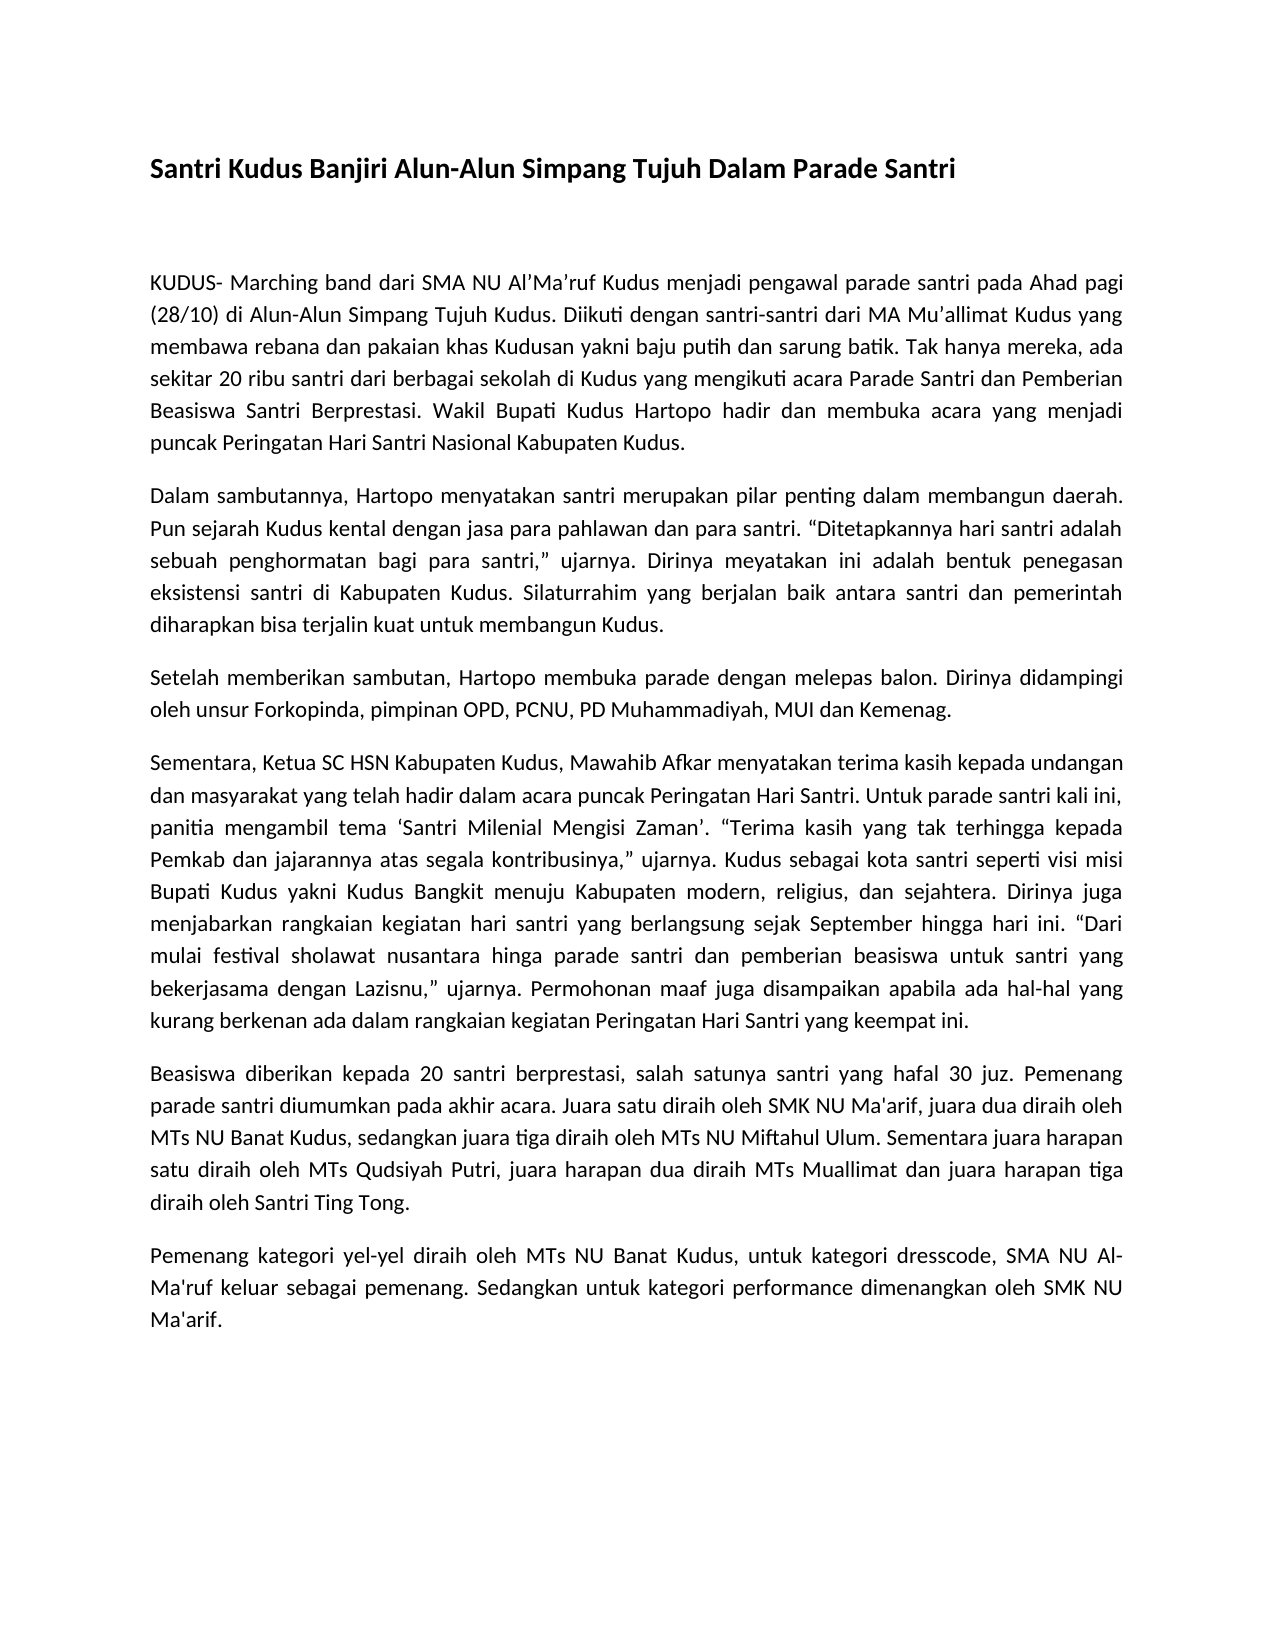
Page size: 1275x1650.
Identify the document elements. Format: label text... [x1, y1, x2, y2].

text Dalam sambutannya, Hartopo menyatakan santri merupakan pilar penting dalam membangun daerah. Pun sejarah Kudus kental dengan jasa para pahlawan dan para santri. “Ditetapkannya hari santri adalah sebuah penghormatan bagi para santri,” ujarnya. Dirinya meyatakan ini adalah bentuk penegasan eksistensi santri di Kabupaten Kudus. Silaturrahim yang berjalan baik antara santri dan pemerintah diharapkan bisa terjalin kuat untuk membangun Kudus. [150, 482, 1125, 638]
text Sementara, Ketua SC HSN Kabupaten Kudus, Mawahib Afkar menyatakan terima kasih kepada undangan dan masyarakat yang telah hadir dalam acara puncak Peringatan Hari Santri. Untuk parade santri kali ini, panitia mengambil tema ‘Santri Milenial Mengisi Zaman’. “Terima kasih yang tak terhingga kepada Pemkab dan jajarannya atas segala kontribusinya,” ujarnya. Kudus sebagai kota santri seperti visi misi Bupati Kudus yakni Kudus Bangkit menuju Kabupaten modern, religius, dan sejahtera. Dirinya juga menjabarkan rangkaian kegiatan hari santri yang berlangsung sejak September hingga hari ini. “Dari mulai festival sholawat nusantara hinga parade santri dan pemberian beasiswa untuk santri yang bekerjasama dengan Lazisnu,” ujarnya. Permohonan maaf juga disampaikan apabila ada hal-hal yang kurang berkenan ada dalam rangkaian kegiatan Peringatan Hari Santri yang keempat ini. [150, 748, 1125, 1034]
text KUDUS- Marching band dari SMA NU Al’Ma’ruf Kudus menjadi pengawal parade santri pada Ahad pagi (28/10) di Alun-Alun Simpang Tujuh Kudus. Diikuti dengan santri-santri dari MA Mu’allimat Kudus yang membawa rebana dan pakaian khas Kudusan yakni baju putih dan sarung batik. Tak hanya mereka, ada sekitar 20 ribu santri dari berbagai sekolah di Kudus yang mengikuti acara Parade Santri dan Pemberian Beasiswa Santri Berprestasi. Wakil Bupati Kudus Hartopo hadir dan membuka acara yang menjadi puncak Peringatan Hari Santri Nasional Kabupaten Kudus. [150, 268, 1125, 457]
text Setelah memberikan sambutan, Hartopo membuka parade dengan melepas balon. Dirinya didampingi oleh unsur Forkopinda, pimpinan OPD, PCNU, PD Muhammadiyah, MUI dan Kemenag. [150, 663, 1125, 723]
text Pemenang kategori yel-yel diraih oleh MTs NU Banat Kudus, untuk kategori dresscode, SMA NU Al-Ma'ruf keluar sebagai pemenang. Sedangkan untuk kategori performance dimenangkan oleh SMK NU Ma'arif. [150, 1241, 1125, 1333]
text Santri Kudus Banjiri Alun-Alun Simpang Tujuh Dalam Parade Santri [150, 150, 1125, 186]
text Beasiswa diberikan kepada 20 santri berprestasi, salah satunya santri yang hafal 30 juz. Pemenang parade santri diumumkan pada akhir acara. Juara satu diraih oleh SMK NU Ma'arif, juara dua diraih oleh MTs NU Banat Kudus, sedangkan juara tiga diraih oleh MTs NU Miftahul Ulum. Sementara juara harapan satu diraih oleh MTs Qudsiyah Putri, juara harapan dua diraih MTs Muallimat dan juara harapan tiga diraih oleh Santri Ting Tong. [150, 1059, 1125, 1216]
